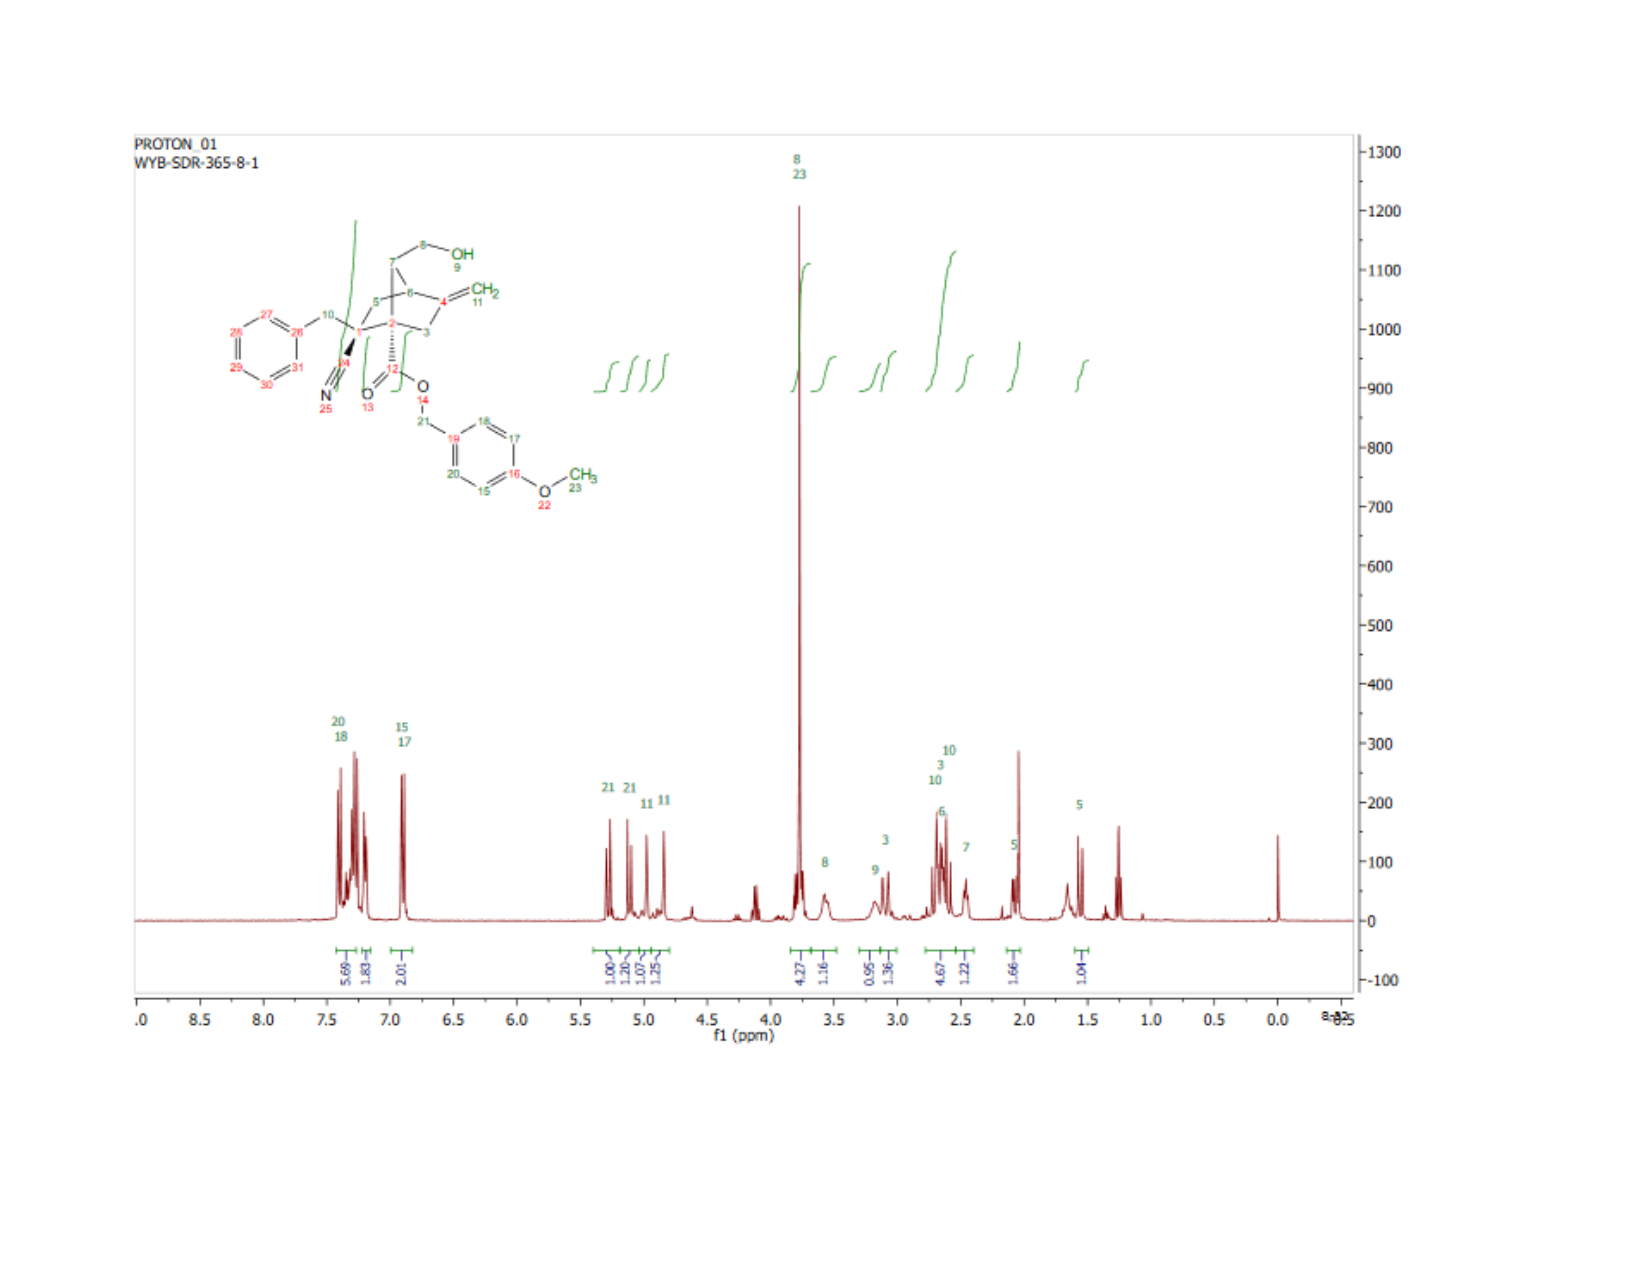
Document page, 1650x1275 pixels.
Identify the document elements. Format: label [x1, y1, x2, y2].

picture [112, 112, 1463, 1067]
